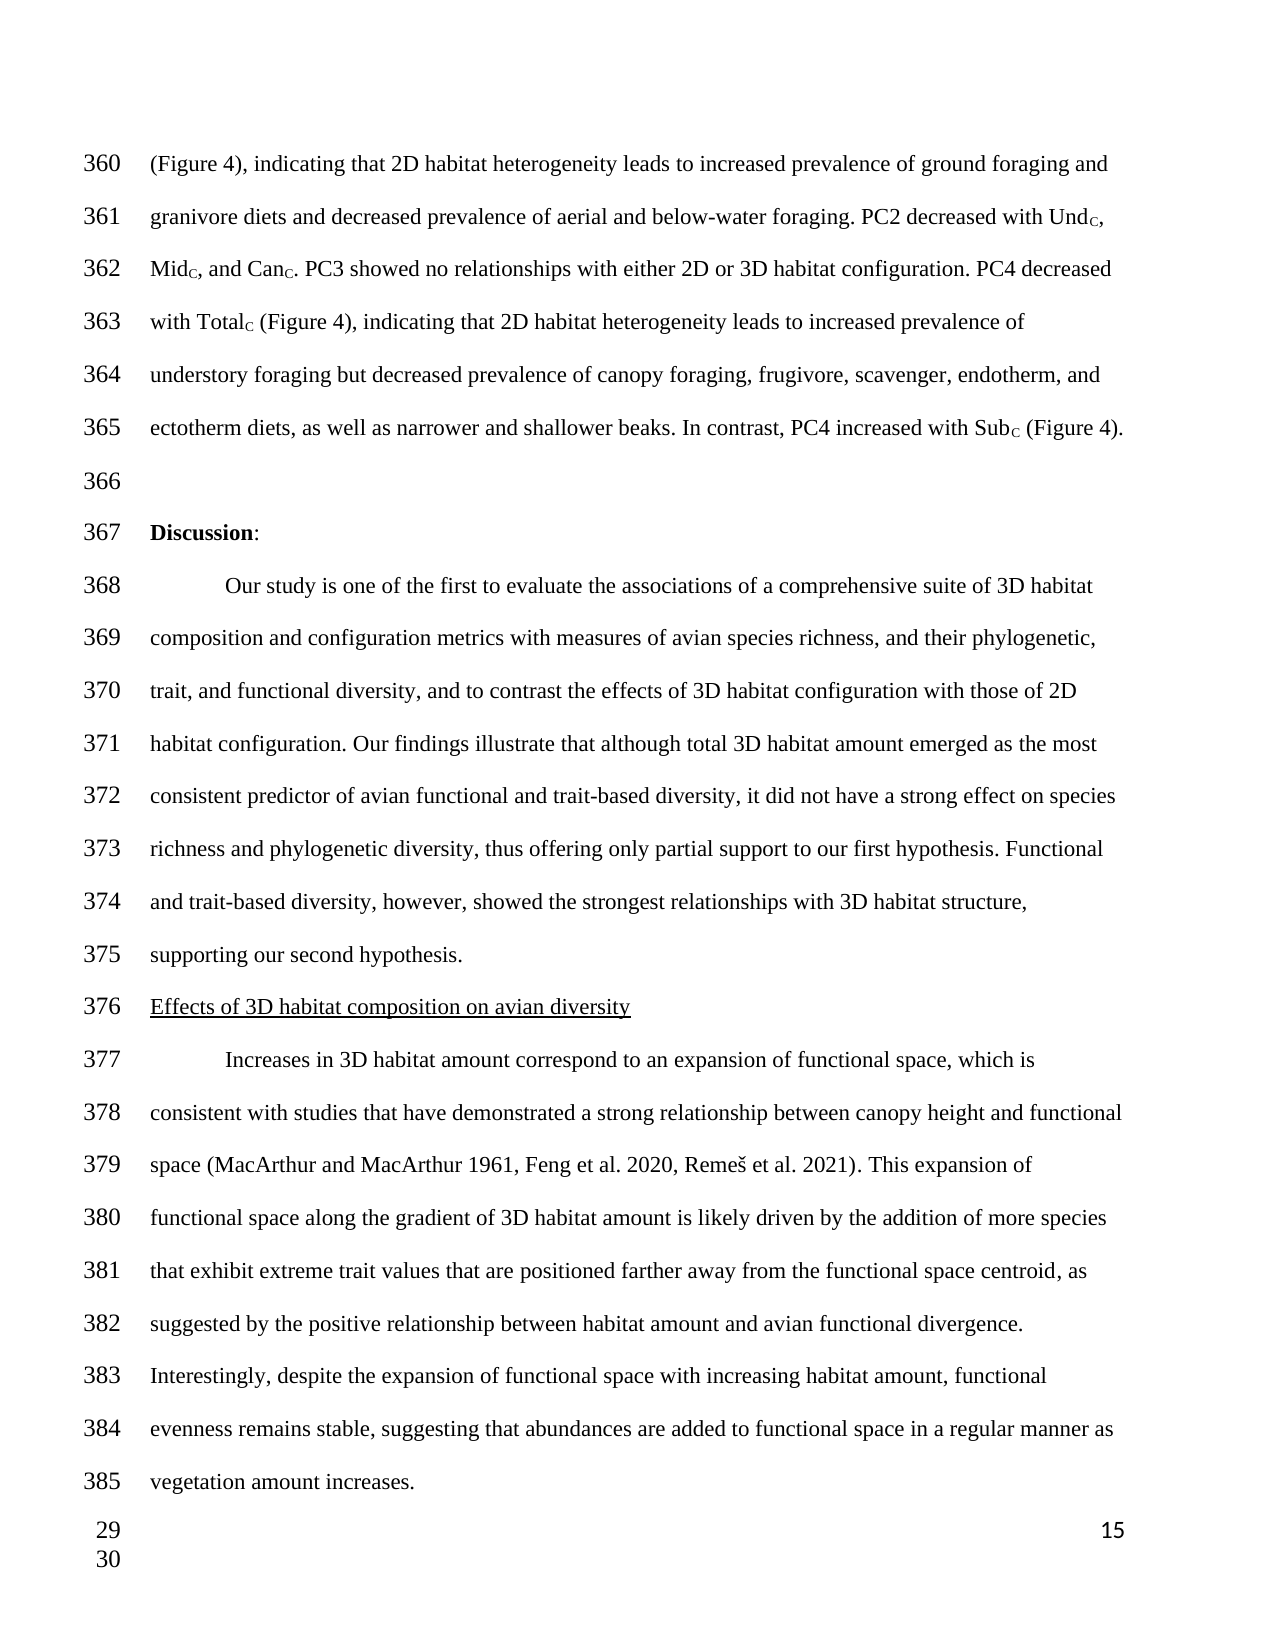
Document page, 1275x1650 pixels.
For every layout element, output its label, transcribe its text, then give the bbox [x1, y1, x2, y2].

text Effects of 3D habitat composition on avian diversity [150, 993, 1125, 1020]
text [150, 150, 1125, 440]
text Discussion: [150, 519, 1125, 545]
text Our study is one of the first to evaluate the associations of a comprehensive suite of 3D habitat composition and configuration metrics with measures of avian species richness, and their phylogenetic, trait, and functional diversity, and to contrast the effects of 3D habitat configuration with those of 2D habitat configuration. Our findings illustrate that although total 3D habitat amount emerged as the most consistent predictor of avian functional and trait-based diversity, it did not have a strong effect on species richness and phylogenetic diversity, thus offering only partial support to our first hypothesis. Functional and trait-based diversity, however, showed the strongest relationships with 3D habitat structure, supporting our second hypothesis. [150, 572, 1125, 967]
text Increases in 3D habitat amount correspond to an expansion of functional space, which is consistent with studies that have demonstrated a strong relationship between canopy height and functional space (MacArthur and MacArthur 1961, Feng et al. 2020, Remeš et al. 2021). This expansion of functional space along the gradient of 3D habitat amount is likely driven by the addition of more species that exhibit extreme trait values that are positioned farther away from the functional space centroid, as suggested by the positive relationship between habitat amount and avian functional divergence. Interestingly, despite the expansion of functional space with increasing habitat amount, functional evenness remains stable, suggesting that abundances are added to functional space in a regular manner as vegetation amount increases. [150, 1046, 1125, 1494]
